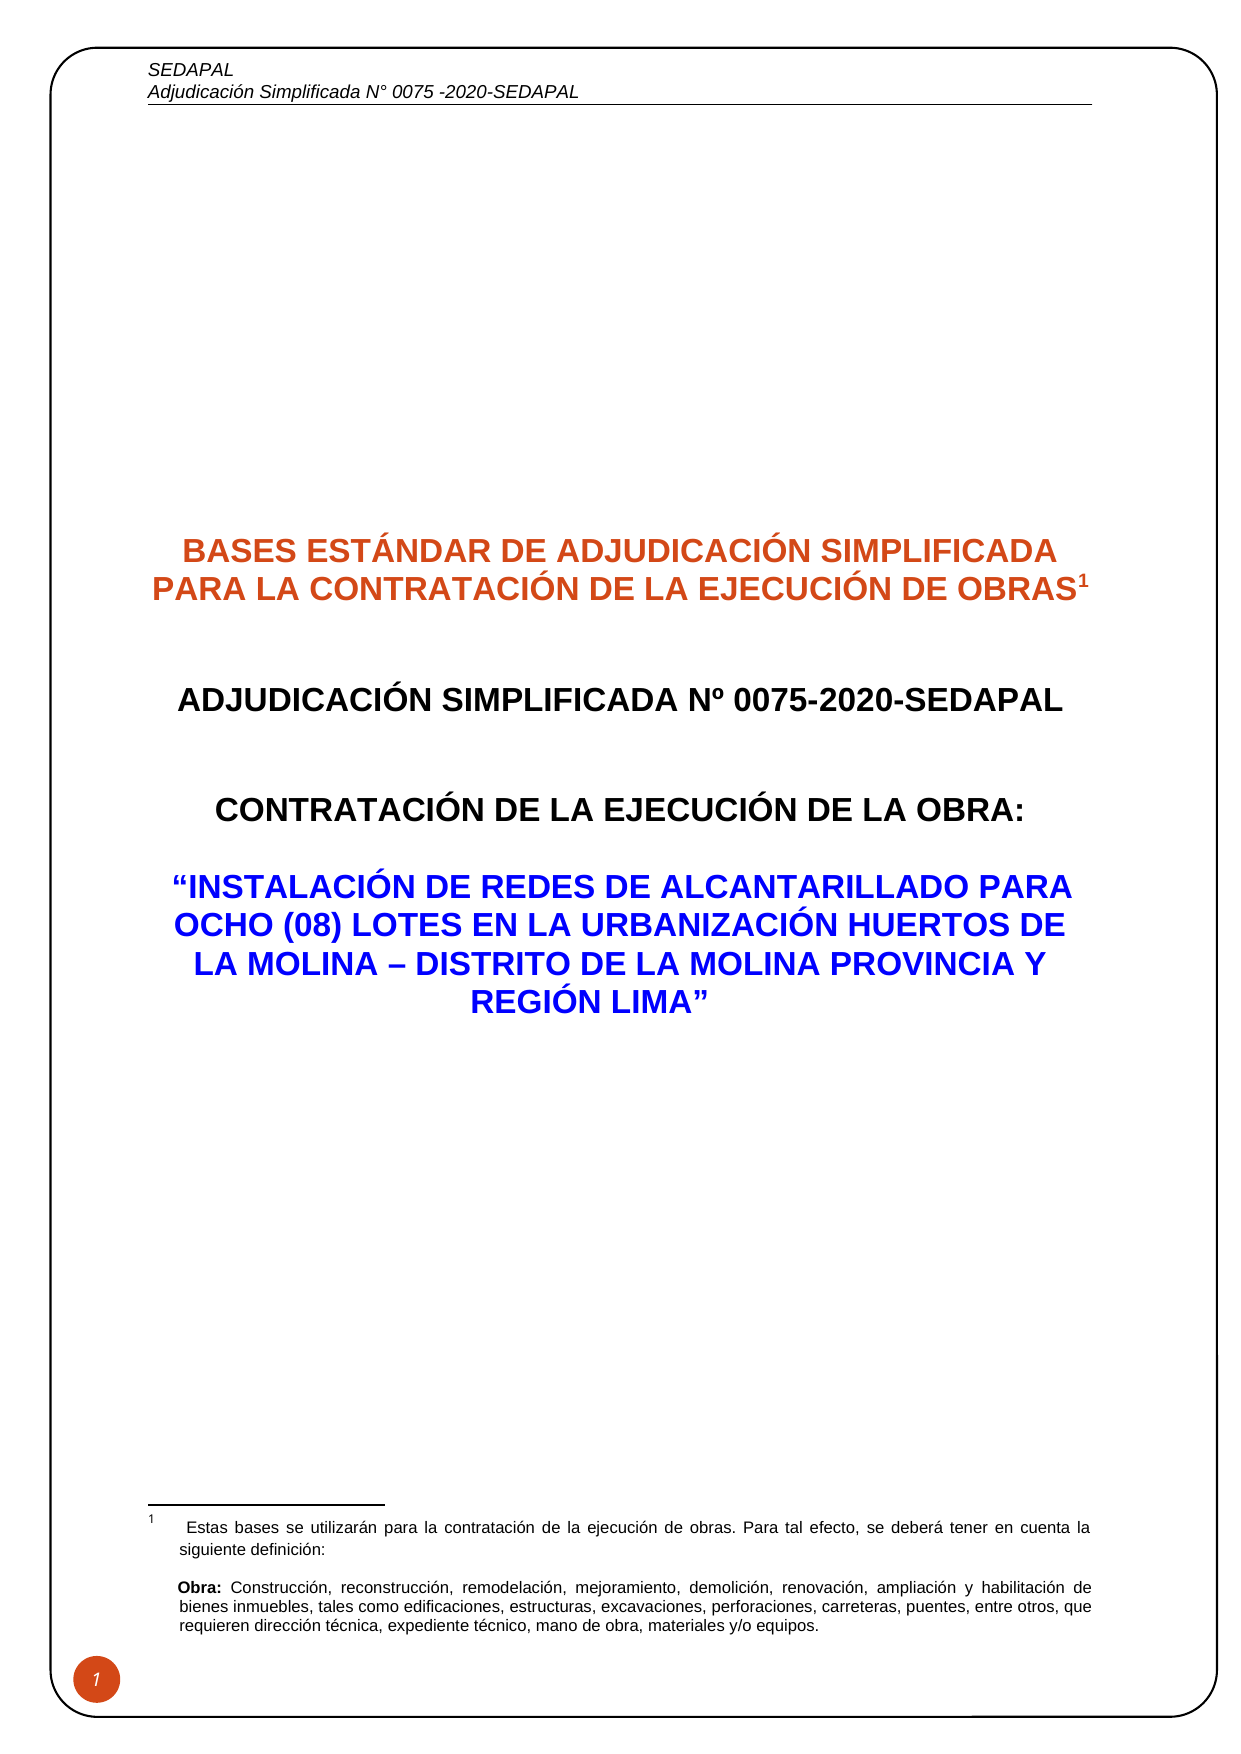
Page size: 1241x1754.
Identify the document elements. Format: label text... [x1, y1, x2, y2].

text ADJUDICACIÓN SIMPLIFICADA Nº 0075-2020-SEDAPAL [148, 680, 1092, 718]
text CONTRATACIÓN DE LA EJECUCIÓN DE LA OBRA: [148, 790, 1092, 828]
text “INSTALACIÓN DE REDES DE ALCANTARILLADO PARA OCHO (08) LOTES EN LA URBANIZACIÓN HUERTOS DE LA MOLINA – DISTRITO DE LA MOLINA PROVINCIA Y REGIÓN LIMA” [148, 867, 1092, 1021]
text BASES ESTÁNDAR DE ADJUDICACIÓN SIMPLIFICADA PARA LA CONTRATACIÓN DE LA EJECUCIÓN DE OBRAS [148, 531, 1092, 608]
